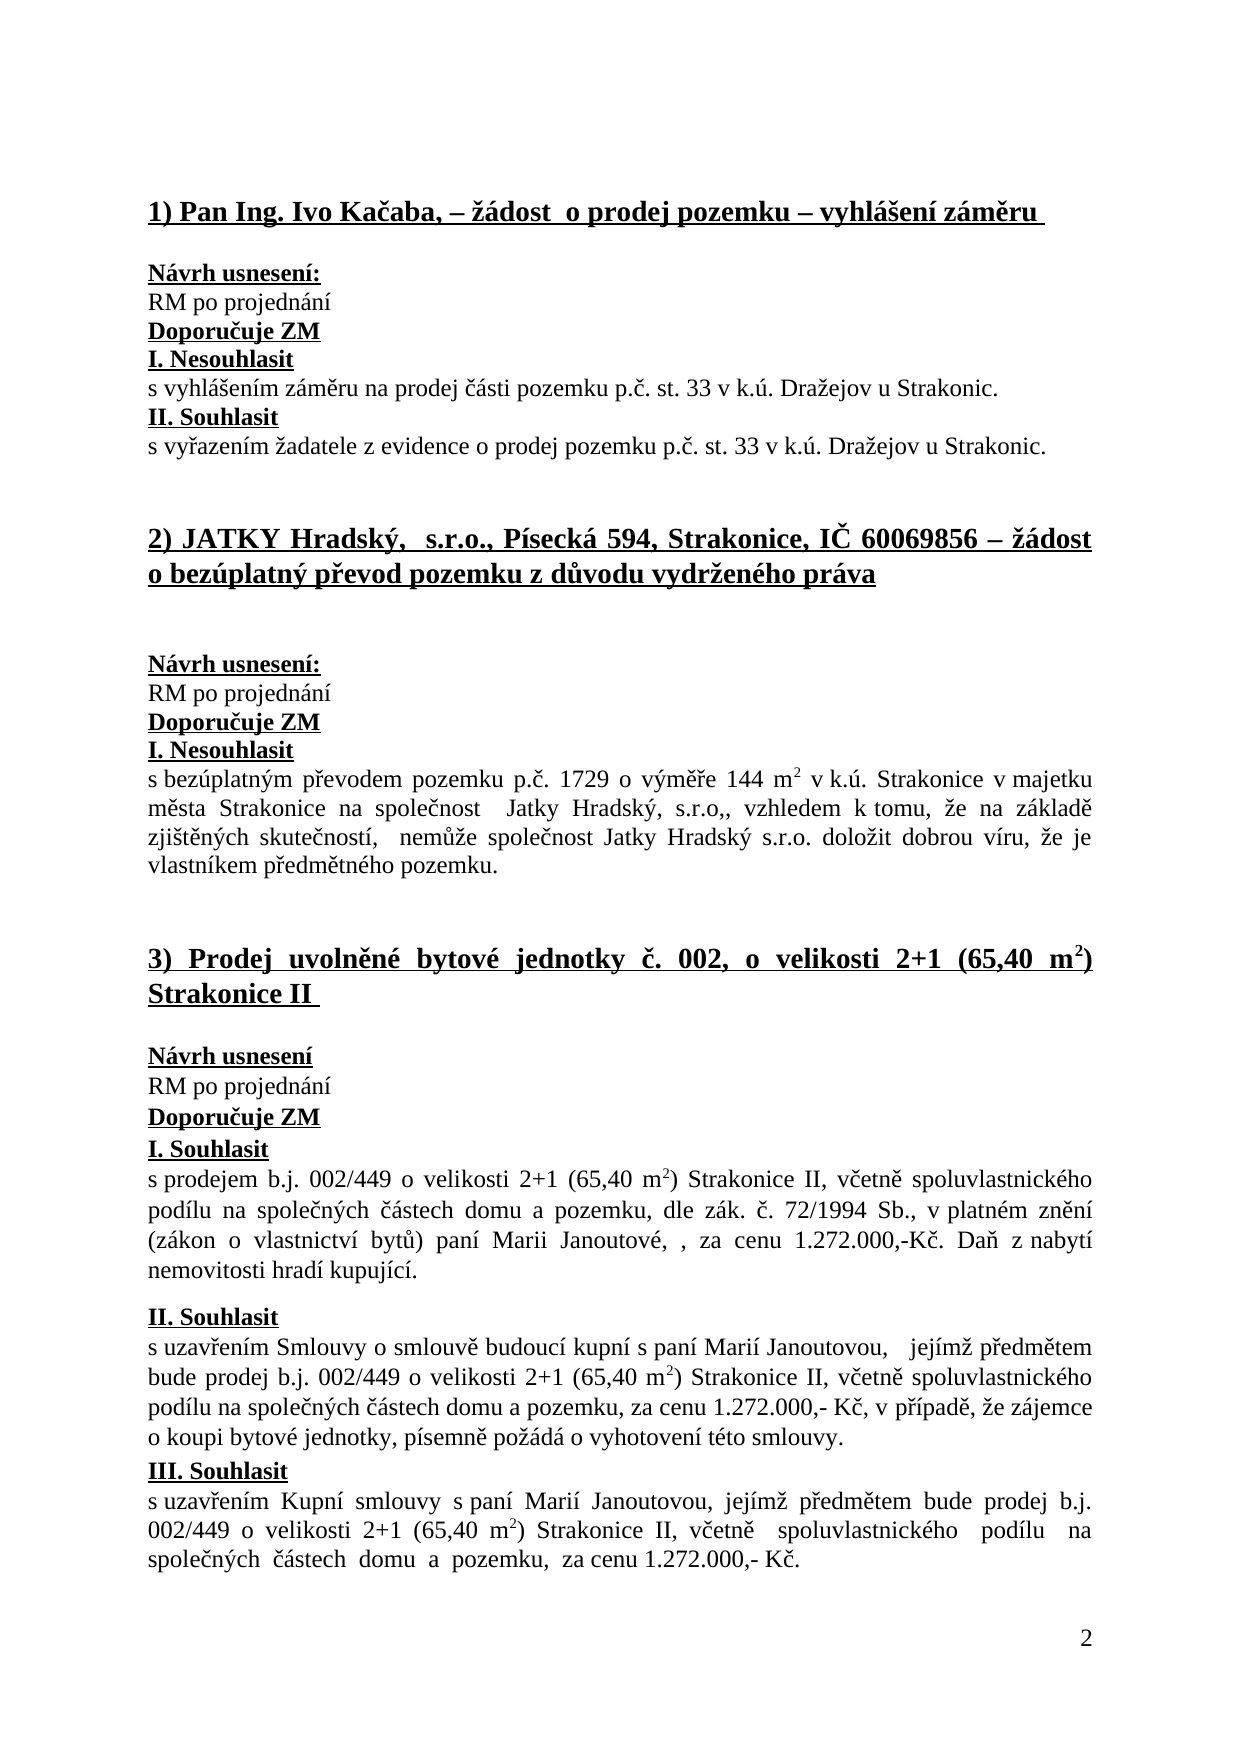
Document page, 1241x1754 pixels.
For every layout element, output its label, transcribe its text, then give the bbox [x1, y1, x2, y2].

text s bezúplatným převodem pozemku p.č. 1729 o výměře 144 m2 v k.ú. Strakonice v majetku města Strakonice na společnost Jatky Hradský, s.r.o,, vzhledem k tomu, že na základě zjištěných skutečností, nemůže společnost Jatky Hradský s.r.o. doložit dobrou víru, že je vlastníkem předmětného pozemku. [148, 764, 1093, 879]
subtitle 1) Pan Ing. Ivo Kačaba, – žádost o prodej pozemku – vyhlášení záměru [148, 194, 1093, 228]
text II. Souhlasit [148, 402, 1093, 431]
subtitle II. Souhlasit [148, 1302, 1093, 1330]
text s uzavřením Smlouvy o smlouvě budoucí kupní s paní Marií Janoutovou, jejímž předmětem bude prodej b.j. 002/449 o velikosti 2+1 (65,40 m2) Strakonice II, včetně spoluvlastnického podílu na společných částech domu a pozemku, za cenu 1.272.000,- Kč, v případě, že zájemce o koupi bytové jednotky, písemně požádá o vyhotovení této smlouvy. [148, 1332, 1093, 1451]
subtitle I. Souhlasit [148, 1134, 1093, 1163]
text Doporučuje ZM [148, 1102, 1093, 1130]
text RM po projednání [148, 678, 1093, 707]
text Návrh usnesení: [148, 649, 1093, 678]
subtitle 3) Prodej uvolněné bytové jednotky č. 002, o velikosti 2+1 (65,40 m2) Strakonice II [148, 971, 1093, 1009]
text Doporučuje ZM [148, 316, 1093, 344]
subtitle 3) Prodej uvolněné bytové jednotky č. 002, o velikosti 2+1 (65,40 m2) Strakonice II [148, 941, 1093, 970]
text Doporučuje ZM [148, 707, 1093, 735]
text s vyhlášením záměru na prodej části pozemku p.č. st. 33 v k.ú. Dražejov u Strakonic. [148, 373, 1093, 402]
text RM po projednání [148, 1071, 1093, 1100]
subtitle 2) JATKY Hradský, s.r.o., Písecká 594, Strakonice, IČ 60069856 – žádost o bezúplatný převod pozemku z důvodu vydrženého práva [148, 521, 1093, 590]
text s vyřazením žadatele z evidence o prodej pozemku p.č. st. 33 v k.ú. Dražejov u Strakonic. [148, 431, 1093, 459]
subtitle III. Souhlasit [148, 1456, 1093, 1485]
text Návrh usnesení [148, 1041, 1093, 1070]
text s prodejem b.j. 002/449 o velikosti 2+1 (65,40 m2) Strakonice II, včetně spoluvlastnického podílu na společných částech domu a pozemku, dle zák. č. 72/1994 Sb., v platném znění (zákon o vlastnictví bytů) paní Marii Janoutové, , za cenu 1.272.000,-Kč. Daň z nabytí nemovitosti hradí kupující. [148, 1164, 1093, 1284]
text I. Nesouhlasit [148, 735, 1093, 764]
text s uzavřením Kupní smlouvy s paní Marií Janoutovou, jejímž předmětem bude prodej b.j. 002/449 o velikosti 2+1 (65,40 m2) Strakonice II, včetně spoluvlastnického podílu na společných částech domu a pozemku, za cenu 1.272.000,- Kč. [148, 1486, 1093, 1573]
text I. Nesouhlasit [148, 344, 1093, 373]
text RM po projednání [148, 287, 1093, 316]
text Návrh usnesení: [148, 258, 1093, 287]
